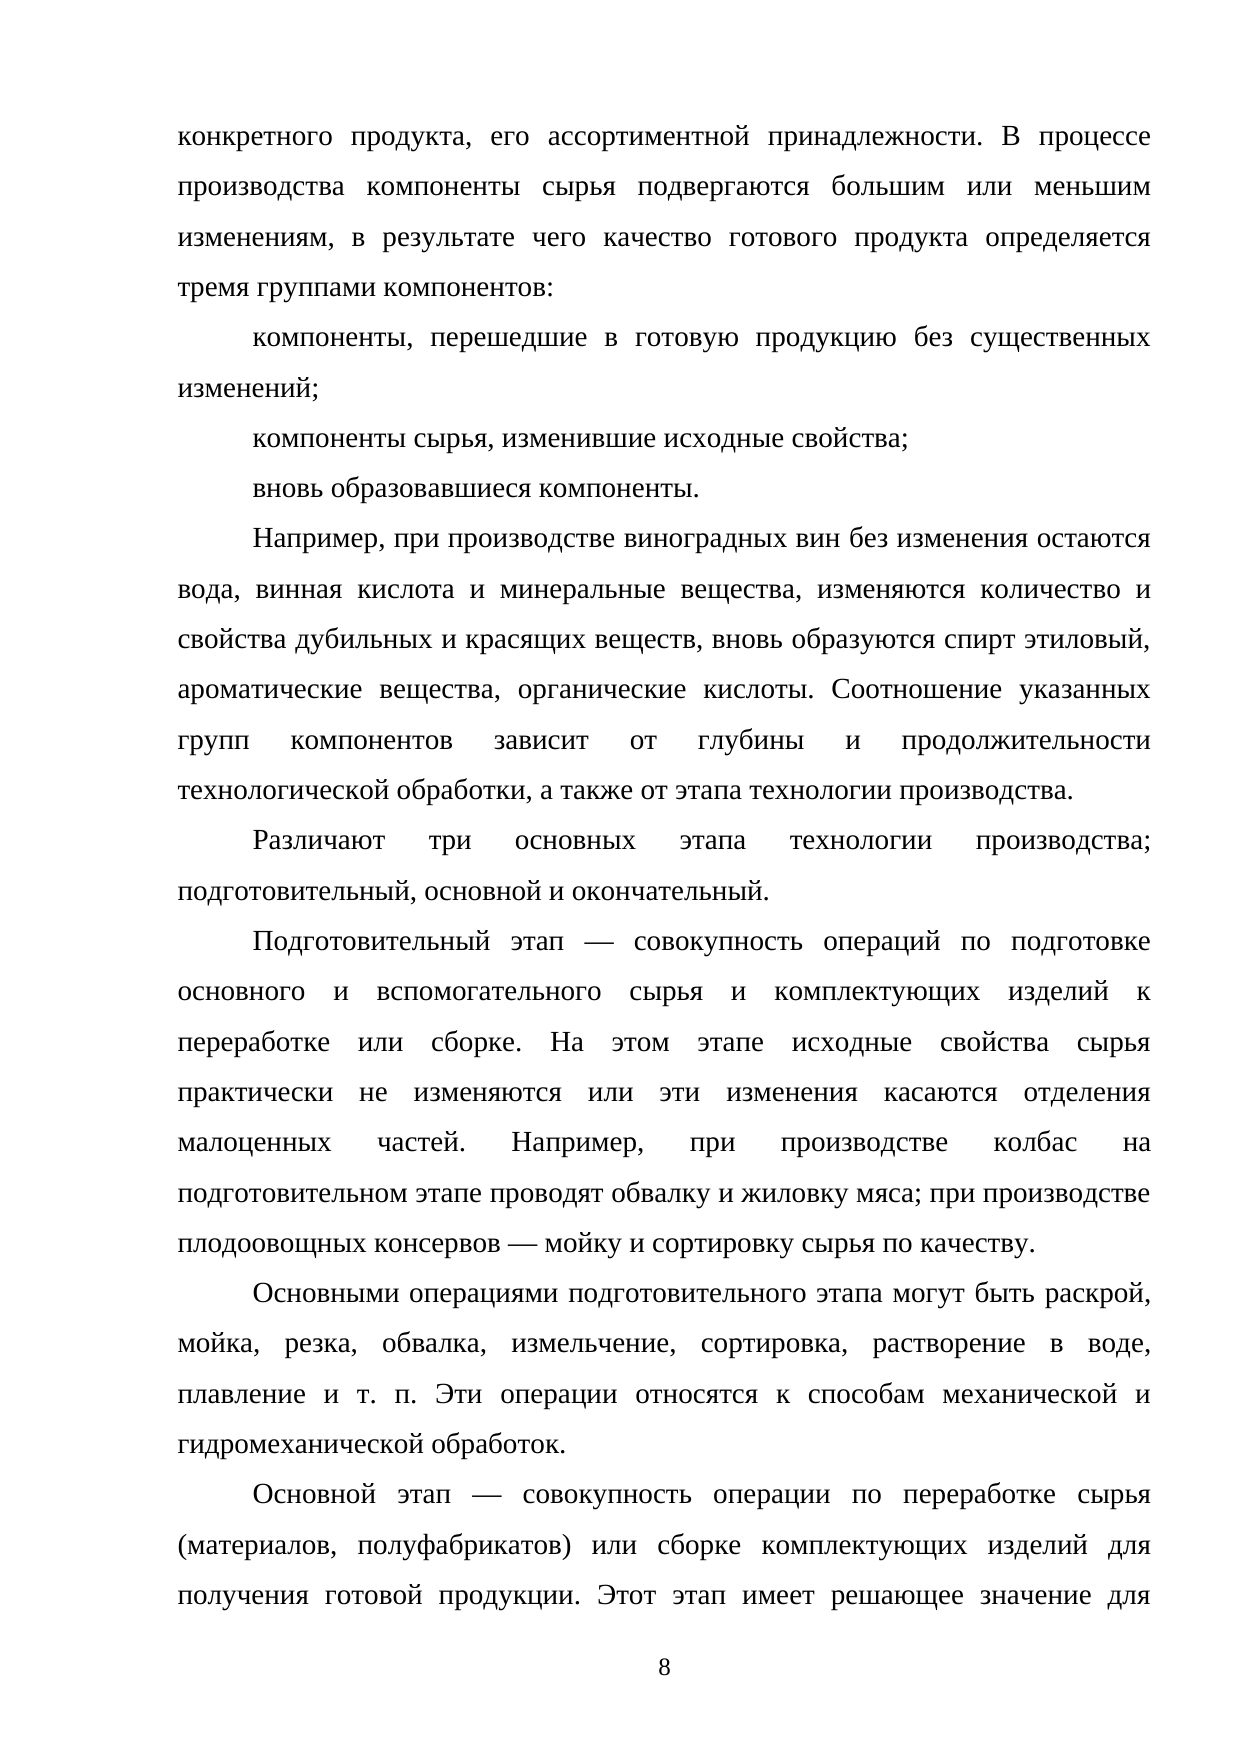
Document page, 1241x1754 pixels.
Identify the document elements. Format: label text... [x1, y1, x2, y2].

text Например, при производстве виноградных вин без изменения остаются вода, винная кислота и минеральные вещества, изменяются количество и свойства дубильных и красящих веществ, вновь образуются спирт этиловый, ароматические вещества, органические кислоты. Соотношение указанных групп компонентов зависит от глубины и продолжительности технологической обработки, а также от этапа технологии производства. [177, 521, 1152, 806]
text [177, 118, 1152, 303]
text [177, 1477, 1152, 1611]
text Подготовительный этап — совокупность операций по подготовке основного и вспомогательного сырья и комплектующих изделий к переработке или сборке. На этом этапе исходные свойства сырья практически не изменяются или эти изменения касаются отделения малоценных частей. Например, при производстве колбас на подготовительном этапе проводят обвалку и жиловку мяса; при производстве плодоовощных консервов — мойку и сортировку сырья по качеству. [177, 923, 1152, 1258]
text Основными операциями подготовительного этапа могут быть раскрой, мойка, резка, обвалка, измельчение, сортировка, растворение в воде, плавление и т. п. Эти операции относятся к способам механической и гидромеханической обработок. [177, 1275, 1152, 1460]
text вновь образовавшиеся компоненты. [177, 470, 1152, 504]
text компоненты, перешедшие в готовую продукцию без существенных изменений; [177, 319, 1152, 403]
text Различают три основных этапа технологии производства; подготовительный, основной и окончательный. [177, 822, 1152, 906]
text компоненты сырья, изменившие исходные свойства; [177, 420, 1152, 453]
